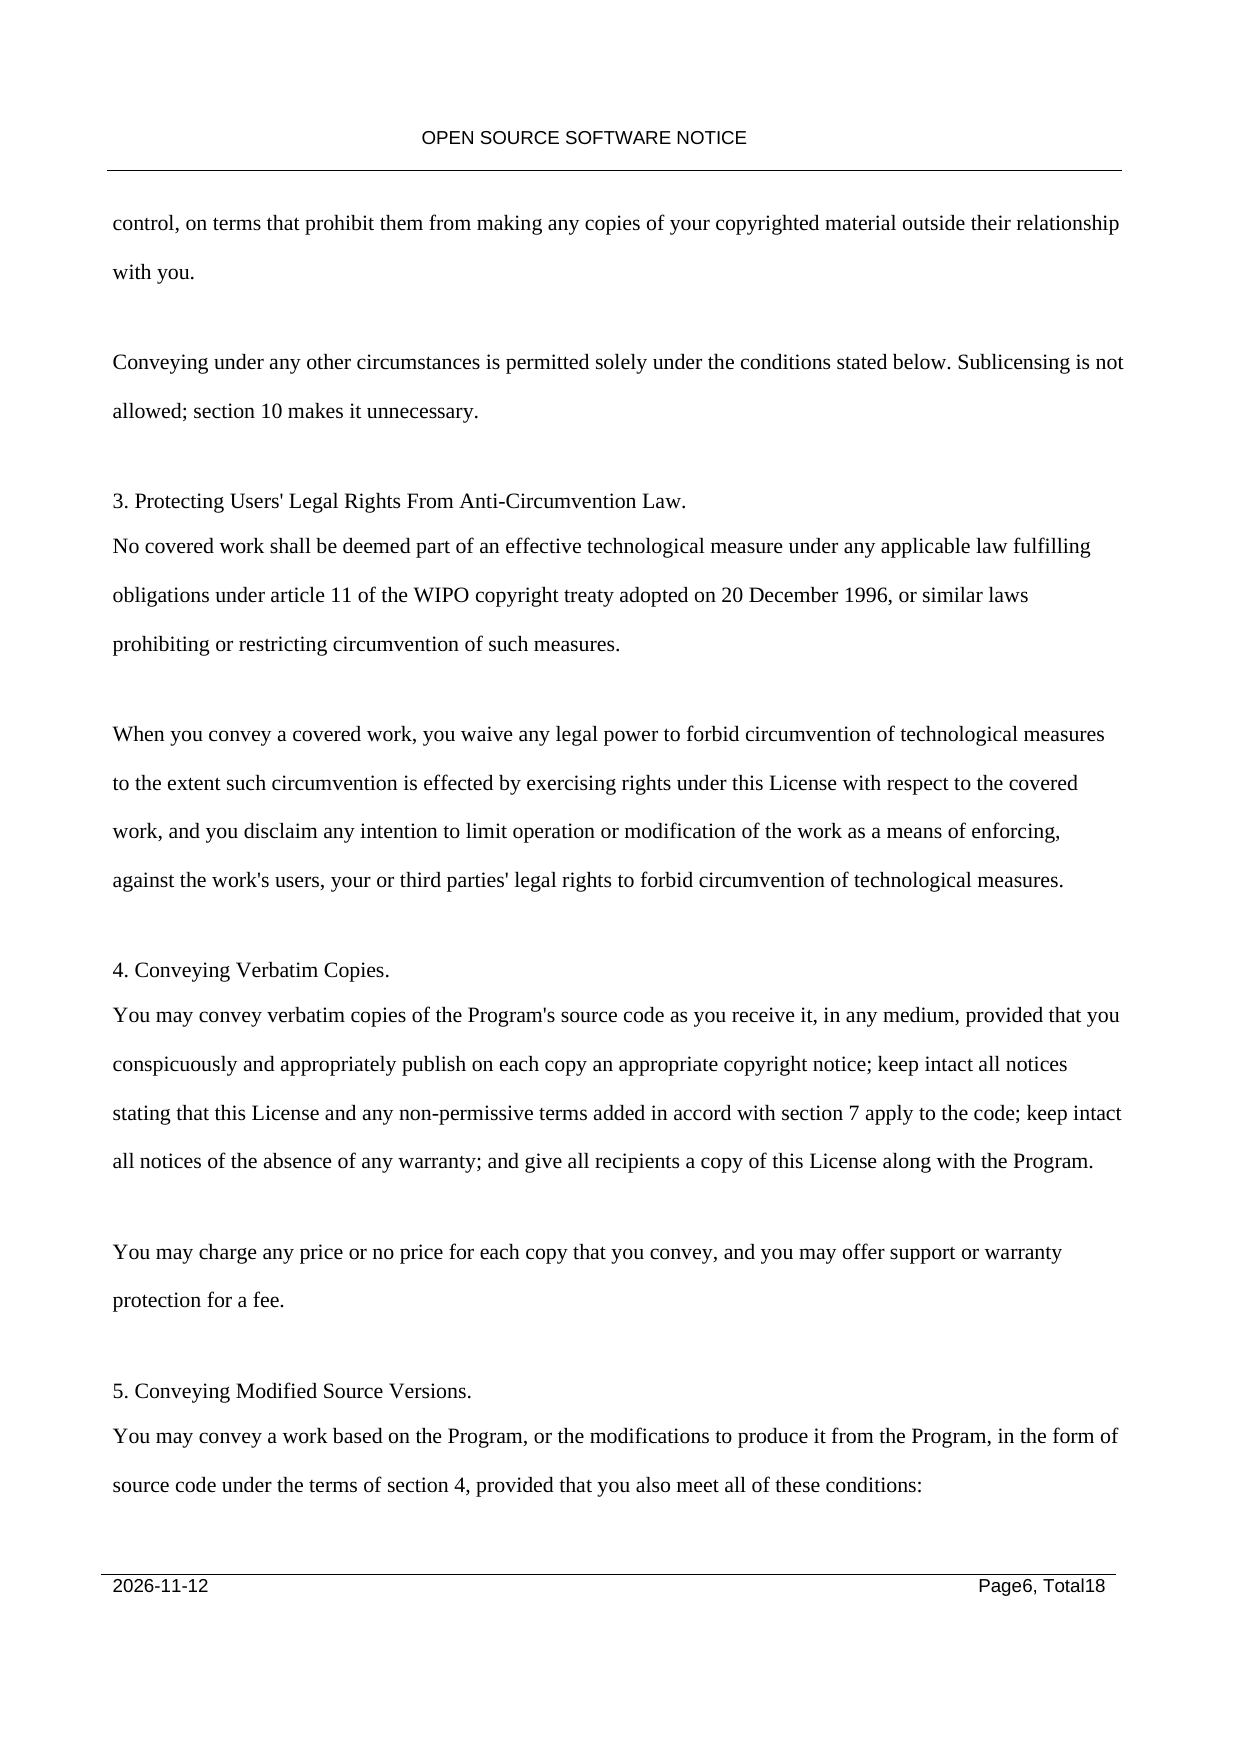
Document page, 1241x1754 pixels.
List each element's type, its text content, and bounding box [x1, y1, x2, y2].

text When you convey a covered work, you waive any legal power to forbid circumvention of technological measures to the extent such circumvention is effected by exercising rights under this License with respect to the covered work, and you disclaim any intention to limit operation or modification of the work as a means of enforcing, against the work's users, your or third parties' legal rights to forbid circumvention of technological measures. [112, 717, 1128, 896]
text Conveying under any other circumstances is permitted solely under the conditions stated below. Sublicensing is not allowed; section 10 makes it unnecessary. [112, 345, 1128, 427]
text No covered work shall be deemed part of an effective technological measure under any applicable law fulfilling obligations under article 11 of the WIPO copyright treaty adopted on 20 December 1996, or similar laws prohibiting or restricting circumvention of such measures. [112, 529, 1128, 659]
text You may convey verbatim copies of the Program's source code as you receive it, in any medium, provided that you conspicuously and appropriately publish on each copy an appropriate copyright notice; keep intact all notices stating that this License and any non-permissive terms added in accord with section 7 apply to the code; keep intact all notices of the absence of any warranty; and give all recipients a copy of this License along with the Program. [112, 999, 1128, 1177]
text 5. Conveying Modified Source Versions. [112, 1374, 1128, 1407]
text 3. Protecting Users' Legal Rights From Anti-Circumvention Law. [112, 484, 1128, 517]
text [112, 206, 1128, 288]
text You may convey a work based on the Program, or the modifications to produce it from the Program, in the form of source code under the terms of section 4, provided that you also meet all of these conditions: [112, 1419, 1128, 1500]
text You may charge any price or no price for each copy that you convey, and you may offer support or warranty protection for a fee. [112, 1235, 1128, 1316]
text 4. Conveying Verbatim Copies. [112, 953, 1128, 986]
